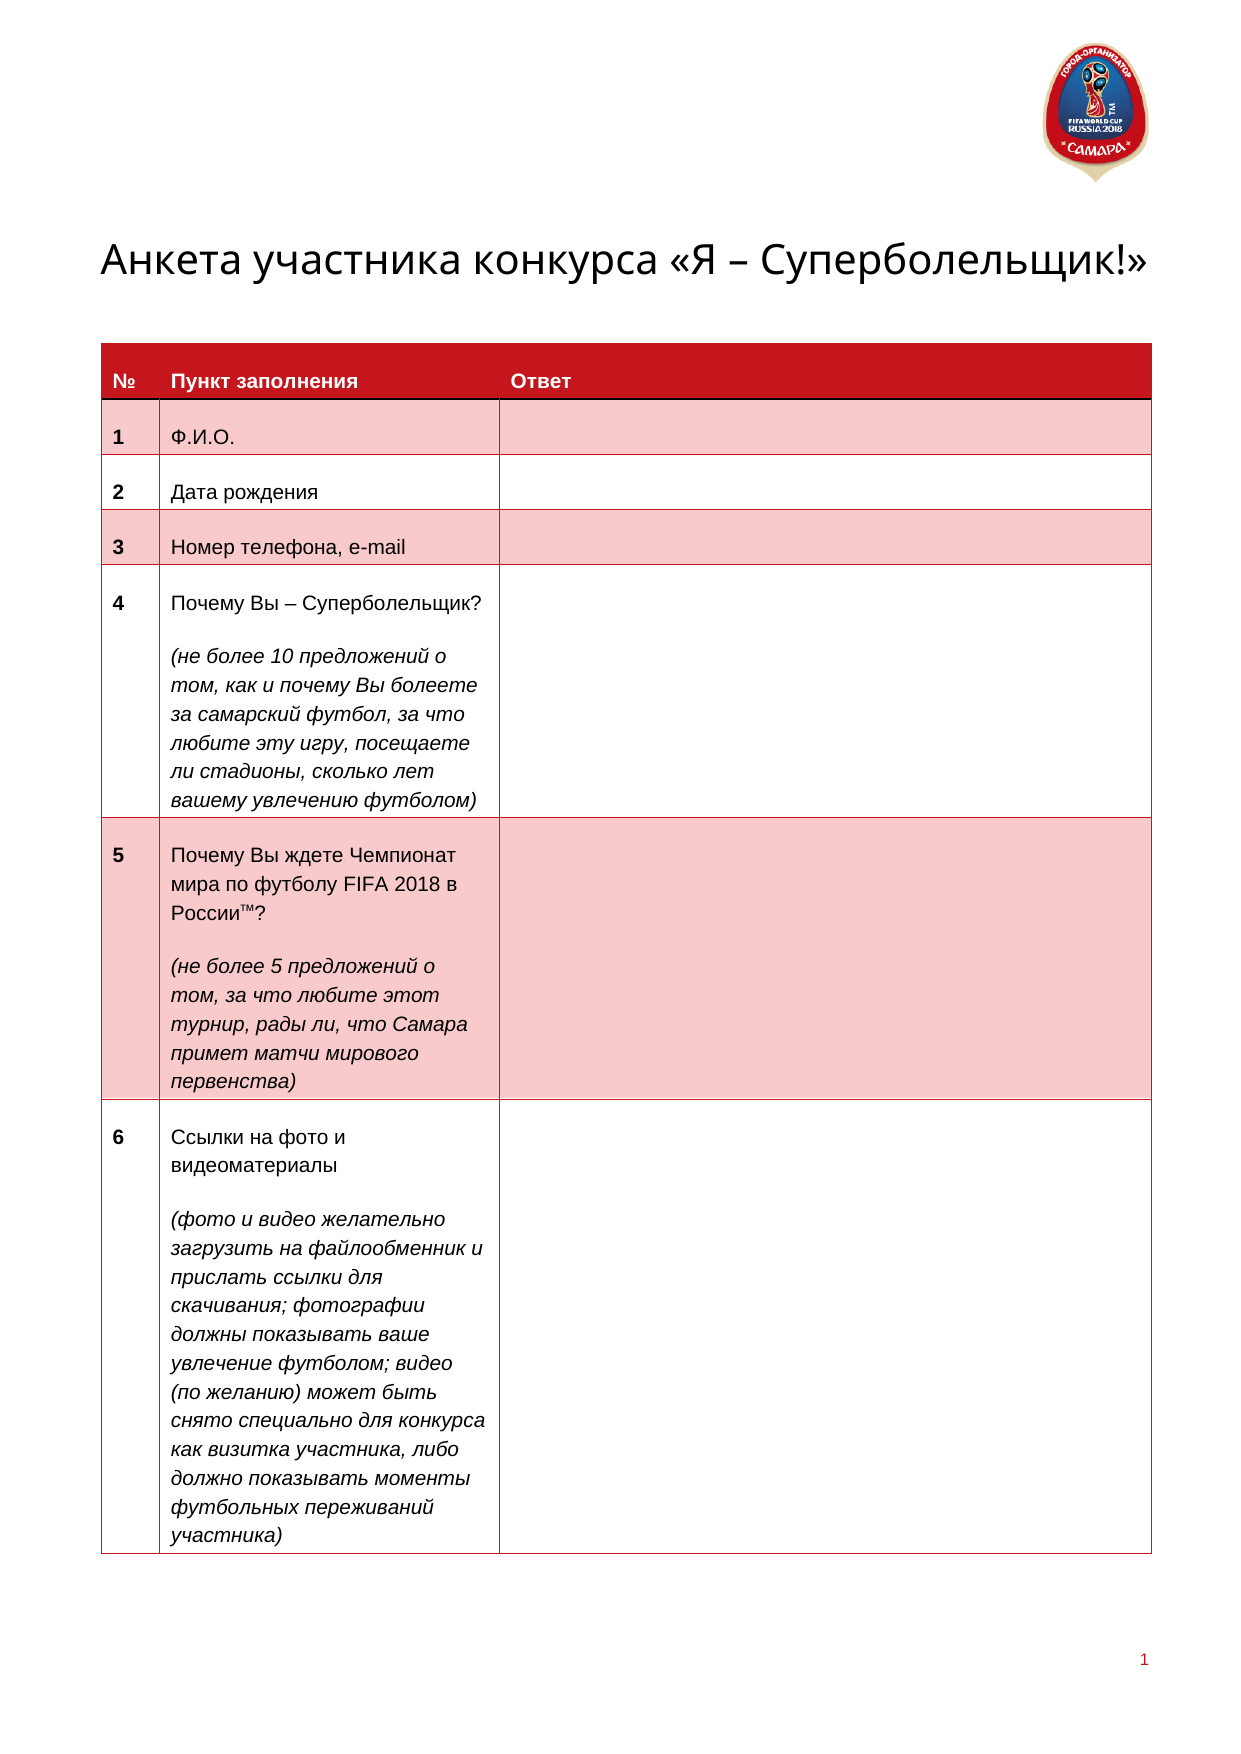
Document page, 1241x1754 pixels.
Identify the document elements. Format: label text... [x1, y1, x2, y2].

table_cell [500, 455, 1151, 509]
table_cell Ф.И.О. [160, 400, 499, 454]
table_cell [500, 400, 1151, 454]
table_cell [500, 565, 1151, 817]
table_cell [500, 510, 1151, 564]
table_cell 5 [102, 818, 159, 1098]
table_cell [500, 818, 1151, 1098]
table_cell 3 [102, 510, 159, 564]
table_header Пункт заполнения [160, 344, 499, 398]
table_header Ответ [500, 344, 1151, 398]
table_cell Почему Вы – Суперболельщик? (не более 10 предложений о том, как и почему Вы болеете за самарский футбол, за что любите эту игру, посещаете ли стадионы, сколько лет вашему увлечению футболом) [160, 565, 499, 817]
table_cell 4 [102, 565, 159, 817]
table_cell 2 [102, 455, 159, 509]
table_cell Ссылки на фото и видеоматериалы (фото и видео желательно загрузить на файлообменник и прислать ссылки для скачивания; фотографии должны показывать ваше увлечение футболом; видео (по желанию) может быть снято специально для конкурса как визитка участника, либо должно показывать моменты футбольных переживаний участника) [160, 1100, 499, 1552]
table_cell Дата рождения [160, 455, 499, 509]
table_cell [500, 1100, 1151, 1552]
table_header № [102, 344, 159, 398]
picture [1003, 40, 1152, 189]
table_cell 1 [102, 400, 159, 454]
table_cell 6 [102, 1100, 159, 1552]
table_cell Номер телефона, e-mail [160, 510, 499, 564]
title Анкета участника конкурса «Я – Суперболельщик!» [100, 230, 1152, 287]
table_cell Почему Вы ждете Чемпионат мира по футболу FIFA 2018 в Россиитм? (не более 5 предложений о том, за что любите этот турнир, рады ли, что Самара примет матчи мирового первенства) [160, 818, 499, 1098]
